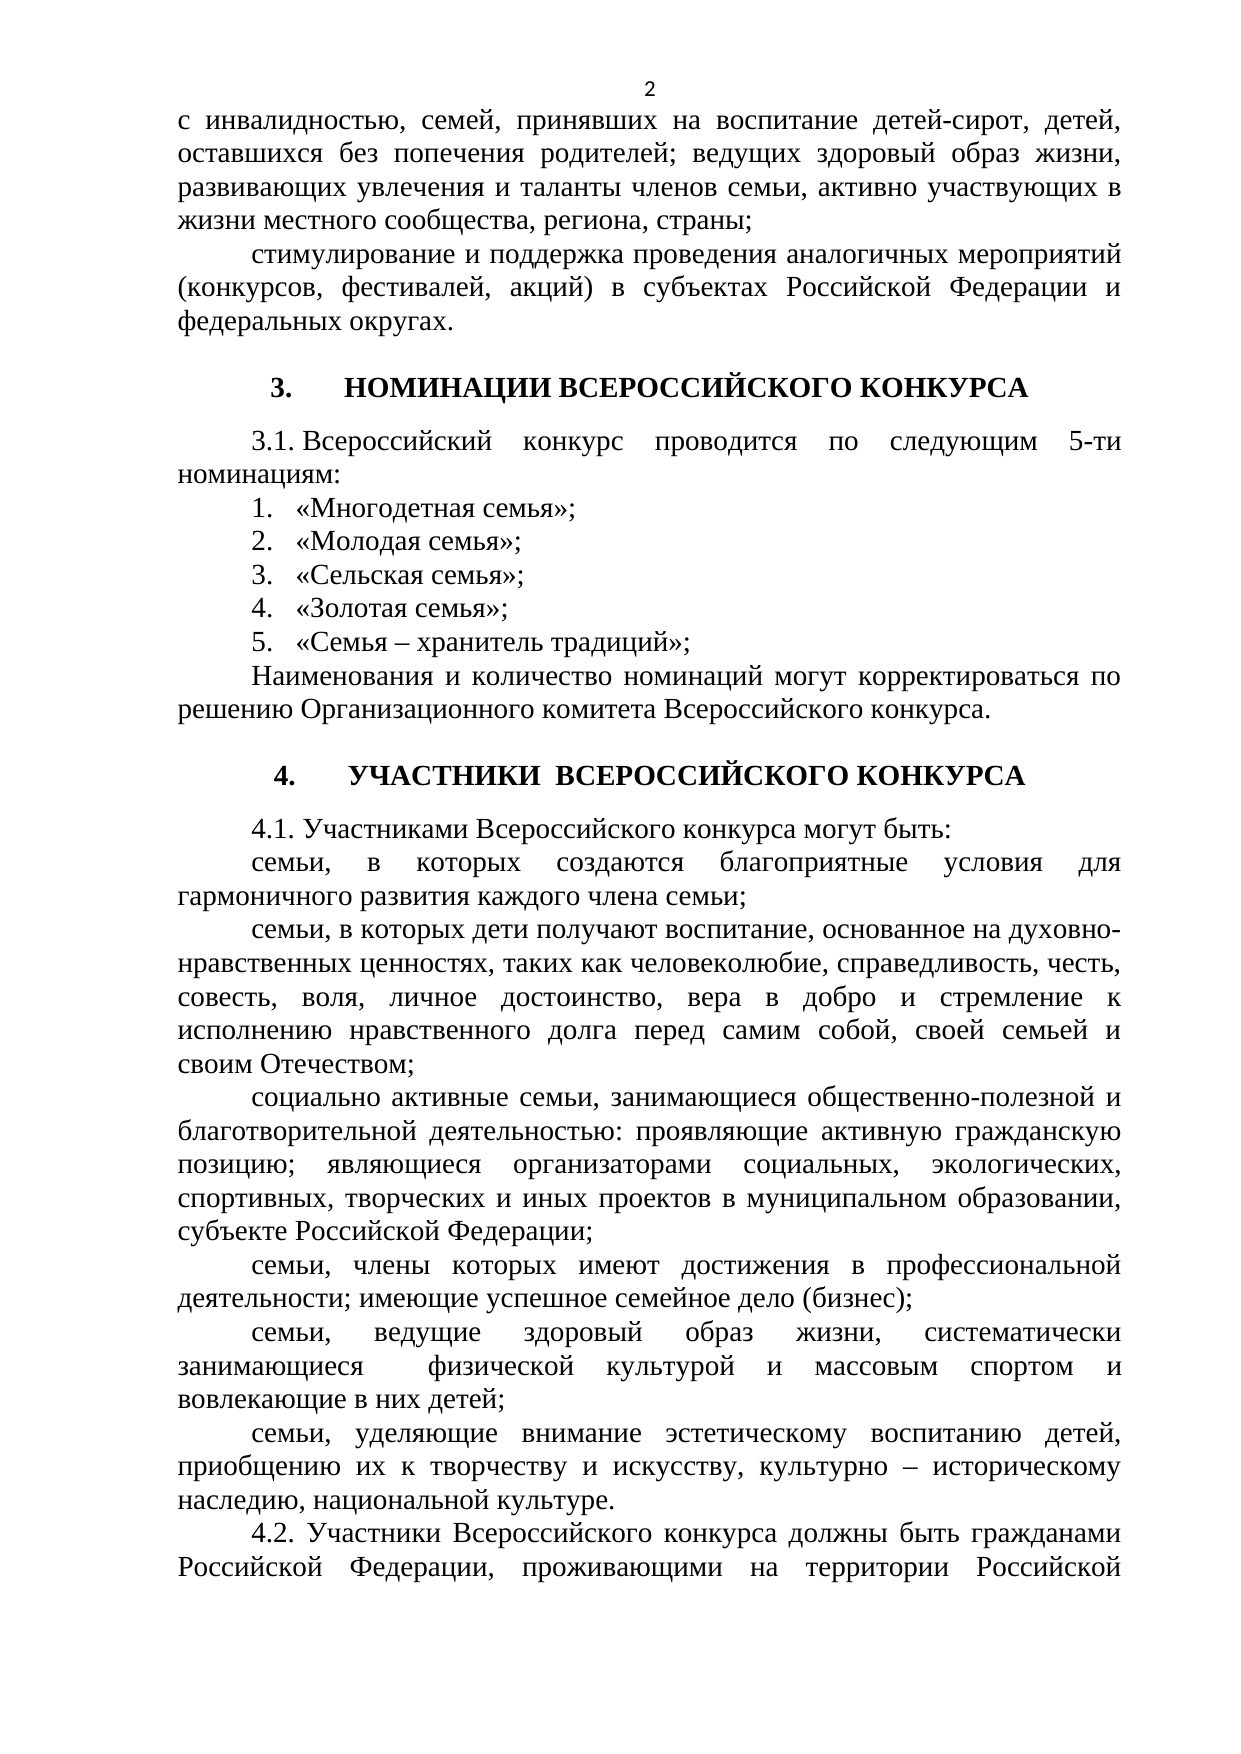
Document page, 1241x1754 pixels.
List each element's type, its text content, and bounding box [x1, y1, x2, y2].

text семьи, в которых дети получают воспитание, основанное на духовно-нравственных ценностях, таких как человеколюбие, справедливость, честь, совесть, воля, личное достоинство, вера в добро и стремление к исполнению нравственного долга перед самим собой, своей семьей и своим Отечеством; [177, 912, 1122, 1079]
text 3.1. Всероссийский конкурс проводится по следующим 5-ти номинациям: [177, 423, 1122, 490]
text семьи, ведущие здоровый образ жизни, систематически занимающиеся физической культурой и массовым спортом и вовлекающие в них детей; [177, 1314, 1122, 1415]
list «Молодая семья»; [222, 523, 1122, 557]
list «Семья – хранитель традиций»; [222, 624, 1122, 658]
list УЧАСТНИКИ ВСЕРОССИЙСКОГО КОНКУРСА [177, 758, 1122, 792]
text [177, 1515, 1122, 1582]
text семьи, уделяющие внимание эстетическому воспитанию детей, приобщению их к творчеству и искусству, культурно – историческому наследию, национальной культуре. [177, 1415, 1122, 1515]
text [177, 102, 1122, 236]
list «Сельская семья»; [222, 557, 1122, 591]
list «Золотая семья»; [222, 591, 1122, 624]
list «Многодетная семья»; [222, 490, 1122, 523]
text семьи, члены которых имеют достижения в профессиональной деятельности; имеющие успешное семейное дело (бизнес); [177, 1247, 1122, 1314]
text семьи, в которых создаются благоприятные условия для гармоничного развития каждого члена семьи; [177, 844, 1122, 912]
text стимулирование и поддержка проведения аналогичных мероприятий (конкурсов, фестивалей, акций) в субъектах Российской Федерации и федеральных округах. [177, 236, 1122, 337]
text социально активные семьи, занимающиеся общественно-полезной и благотворительной деятельностью: проявляющие активную гражданскую позицию; являющиеся организаторами социальных, экологических, спортивных, творческих и иных проектов в муниципальном образовании, субъекте Российской Федерации; [177, 1079, 1122, 1247]
text 4.1. Участниками Всероссийского конкурса могут быть: [177, 811, 1122, 844]
list НОМИНАЦИИ ВСЕРОССИЙСКОГО КОНКУРСА [177, 370, 1122, 404]
text Наименования и количество номинаций могут корректироваться по решению Организационного комитета Всероссийского конкурса. [177, 658, 1122, 725]
